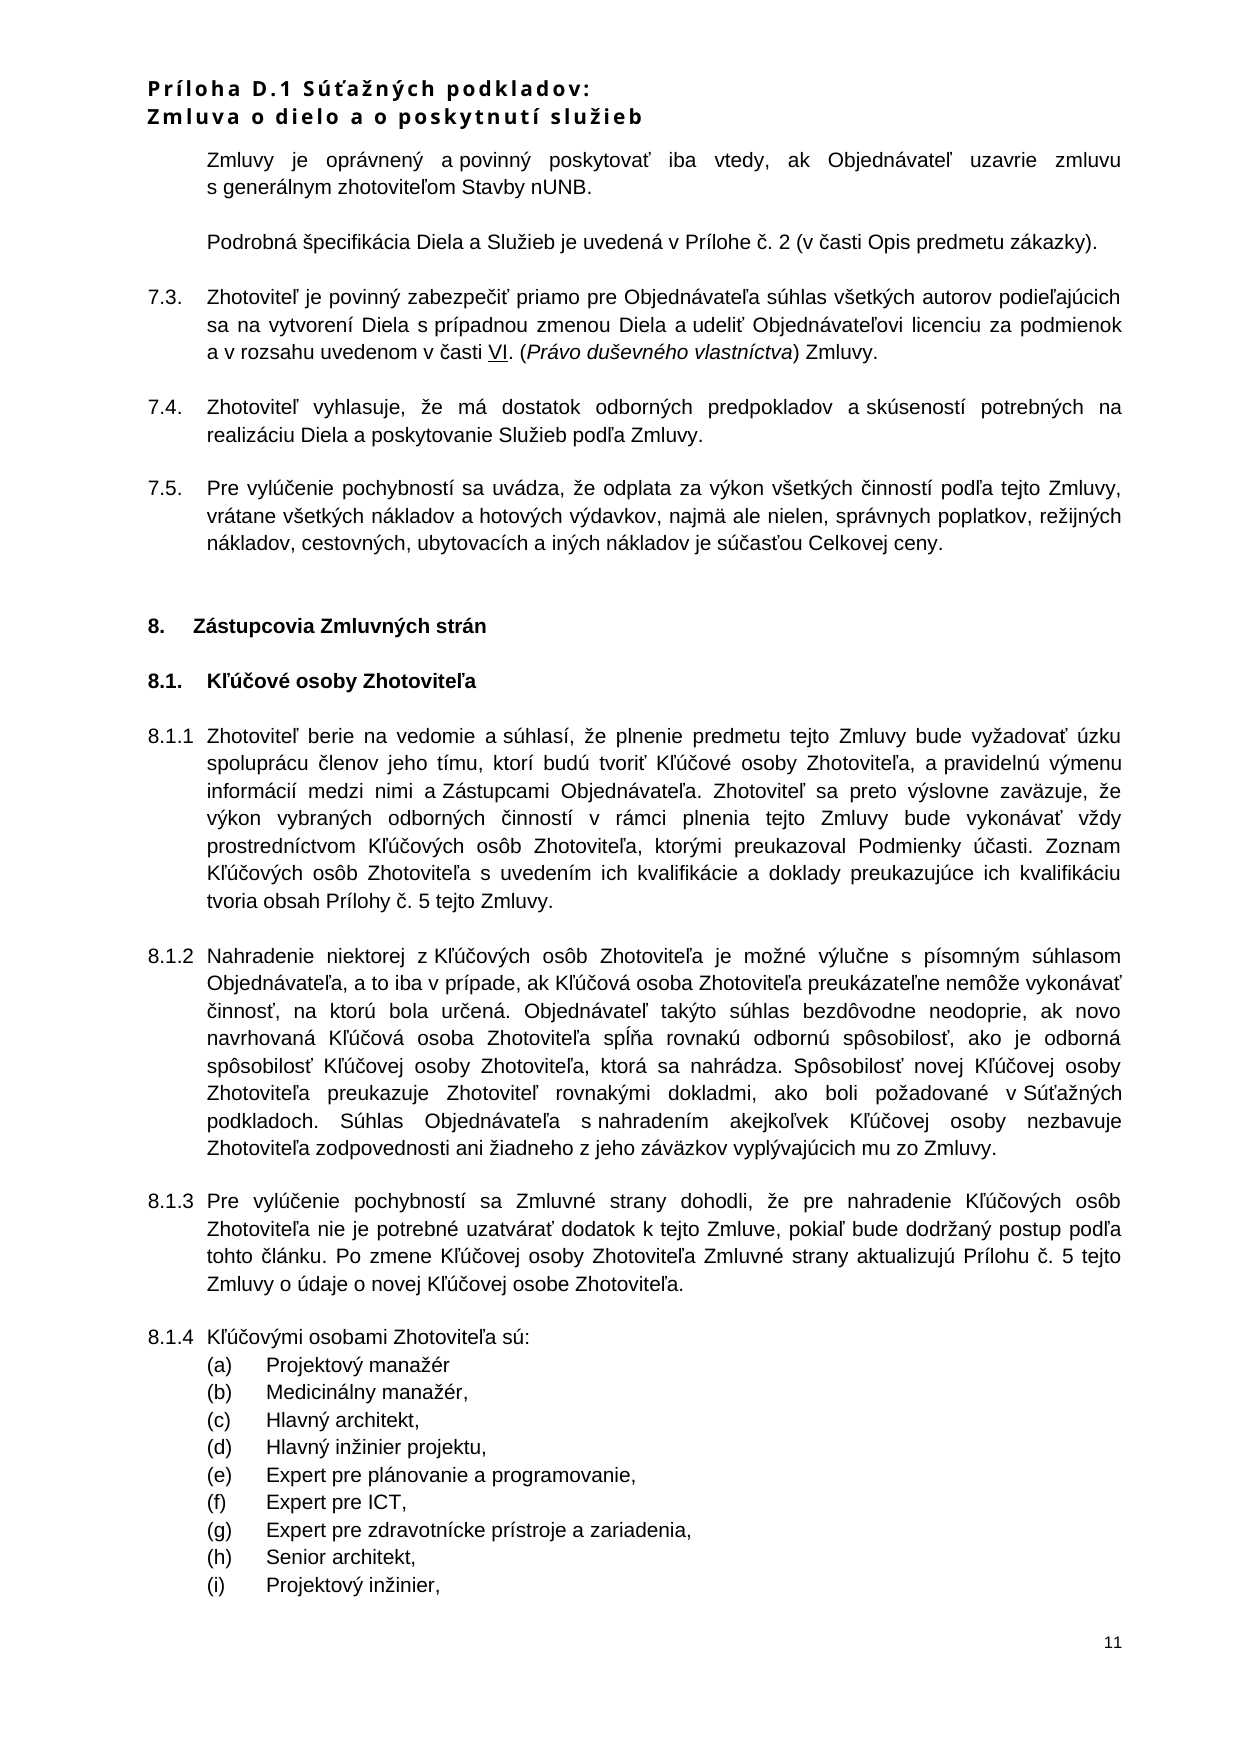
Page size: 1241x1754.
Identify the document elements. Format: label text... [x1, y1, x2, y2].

list Kľúčové osoby Zhotoviteľa [148, 668, 1122, 692]
list Expert pre plánovanie a programovanie, [207, 1463, 1122, 1487]
list Hlavný architekt, [207, 1408, 1122, 1432]
list Pre vylúčenie pochybností sa uvádza, že odplata za výkon všetkých činností podľa tejto Zmluvy, vrátane všetkých nákladov a hotových výdavkov, najmä ale nielen, správnych poplatkov, režijných nákladov, cestovných, ubytovacích a iných nákladov je súčasťou Celkovej ceny. [148, 476, 1122, 555]
list Projektový manažér [207, 1353, 1122, 1377]
list Projektový inžinier, [207, 1573, 1122, 1597]
list Medicinálny manažér, [207, 1380, 1122, 1404]
list Pre vylúčenie pochybností sa Zmluvné strany dohodli, že pre nahradenie Kľúčových osôb Zhotoviteľa nie je potrebné uzatvárať dodatok k tejto Zmluve, pokiaľ bude dodržaný postup podľa tohto článku. Po zmene Kľúčovej osoby Zhotoviteľa Zmluvné strany aktualizujú Prílohu č. 5 tejto Zmluvy o údaje o novej Kľúčovej osobe Zhotoviteľa. [148, 1189, 1122, 1296]
list Zástupcovia Zmluvných strán [148, 613, 1122, 637]
list Kľúčovými osobami Zhotoviteľa sú: [148, 1325, 1122, 1349]
text Podrobná špecifikácia Diela a Služieb je uvedená v Prílohe č. 2 (v časti Opis predmetu zákazky). [207, 230, 1122, 254]
list Zhotoviteľ vyhlasuje, že má dostatok odborných predpokladov a skúseností potrebných na realizáciu Diela a poskytovanie Služieb podľa Zmluvy. [148, 395, 1122, 447]
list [148, 148, 1122, 199]
list Hlavný inžinier projektu, [207, 1435, 1122, 1459]
list Senior architekt, [207, 1545, 1122, 1569]
list Zhotoviteľ berie na vedomie a súhlasí, že plnenie predmetu tejto Zmluvy bude vyžadovať úzku spoluprácu členov jeho tímu, ktorí budú tvoriť Kľúčové osoby Zhotoviteľa, a pravidelnú výmenu informácií medzi nimi a Zástupcami Objednávateľa. Zhotoviteľ sa preto výslovne zaväzuje, že výkon vybraných odborných činností v rámci plnenia tejto Zmluvy bude vykonávať vždy prostredníctvom Kľúčových osôb Zhotoviteľa, ktorými preukazoval Podmienky účasti. Zoznam Kľúčových osôb Zhotoviteľa s uvedením ich kvalifikácie a doklady preukazujúce ich kvalifikáciu tvoria obsah Prílohy č. 5 tejto Zmluvy. [148, 723, 1122, 912]
list Nahradenie niektorej z Kľúčových osôb Zhotoviteľa je možné výlučne s písomným súhlasom Objednávateľa, a to iba v prípade, ak Kľúčová osoba Zhotoviteľa preukázateľne nemôže vykonávať činnosť, na ktorú bola určená. Objednávateľ takýto súhlas bezdôvodne neodoprie, ak novo navrhovaná Kľúčová osoba Zhotoviteľa spĺňa rovnakú odbornú spôsobilosť, ako je odborná spôsobilosť Kľúčovej osoby Zhotoviteľa, ktorá sa nahrádza. Spôsobilosť novej Kľúčovej osoby Zhotoviteľa preukazuje Zhotoviteľ rovnakými dokladmi, ako boli požadované v Súťažných podkladoch. Súhlas Objednávateľa s nahradením akejkoľvek Kľúčovej osoby nezbavuje Zhotoviteľa zodpovednosti ani žiadneho z jeho záväzkov vyplývajúcich mu zo Zmluvy. [148, 943, 1122, 1160]
list Zhotoviteľ je povinný zabezpečiť priamo pre Objednávateľa súhlas všetkých autorov podieľajúcich sa na vytvorení Diela s prípadnou zmenou Diela a udeliť Objednávateľovi licenciu za podmienok a v rozsahu uvedenom v časti VI. (Právo duševného vlastníctva) Zmluvy. [148, 285, 1122, 364]
list Expert pre ICT, [207, 1490, 1122, 1514]
list Expert pre zdravotnícke prístroje a zariadenia, [207, 1518, 1122, 1542]
